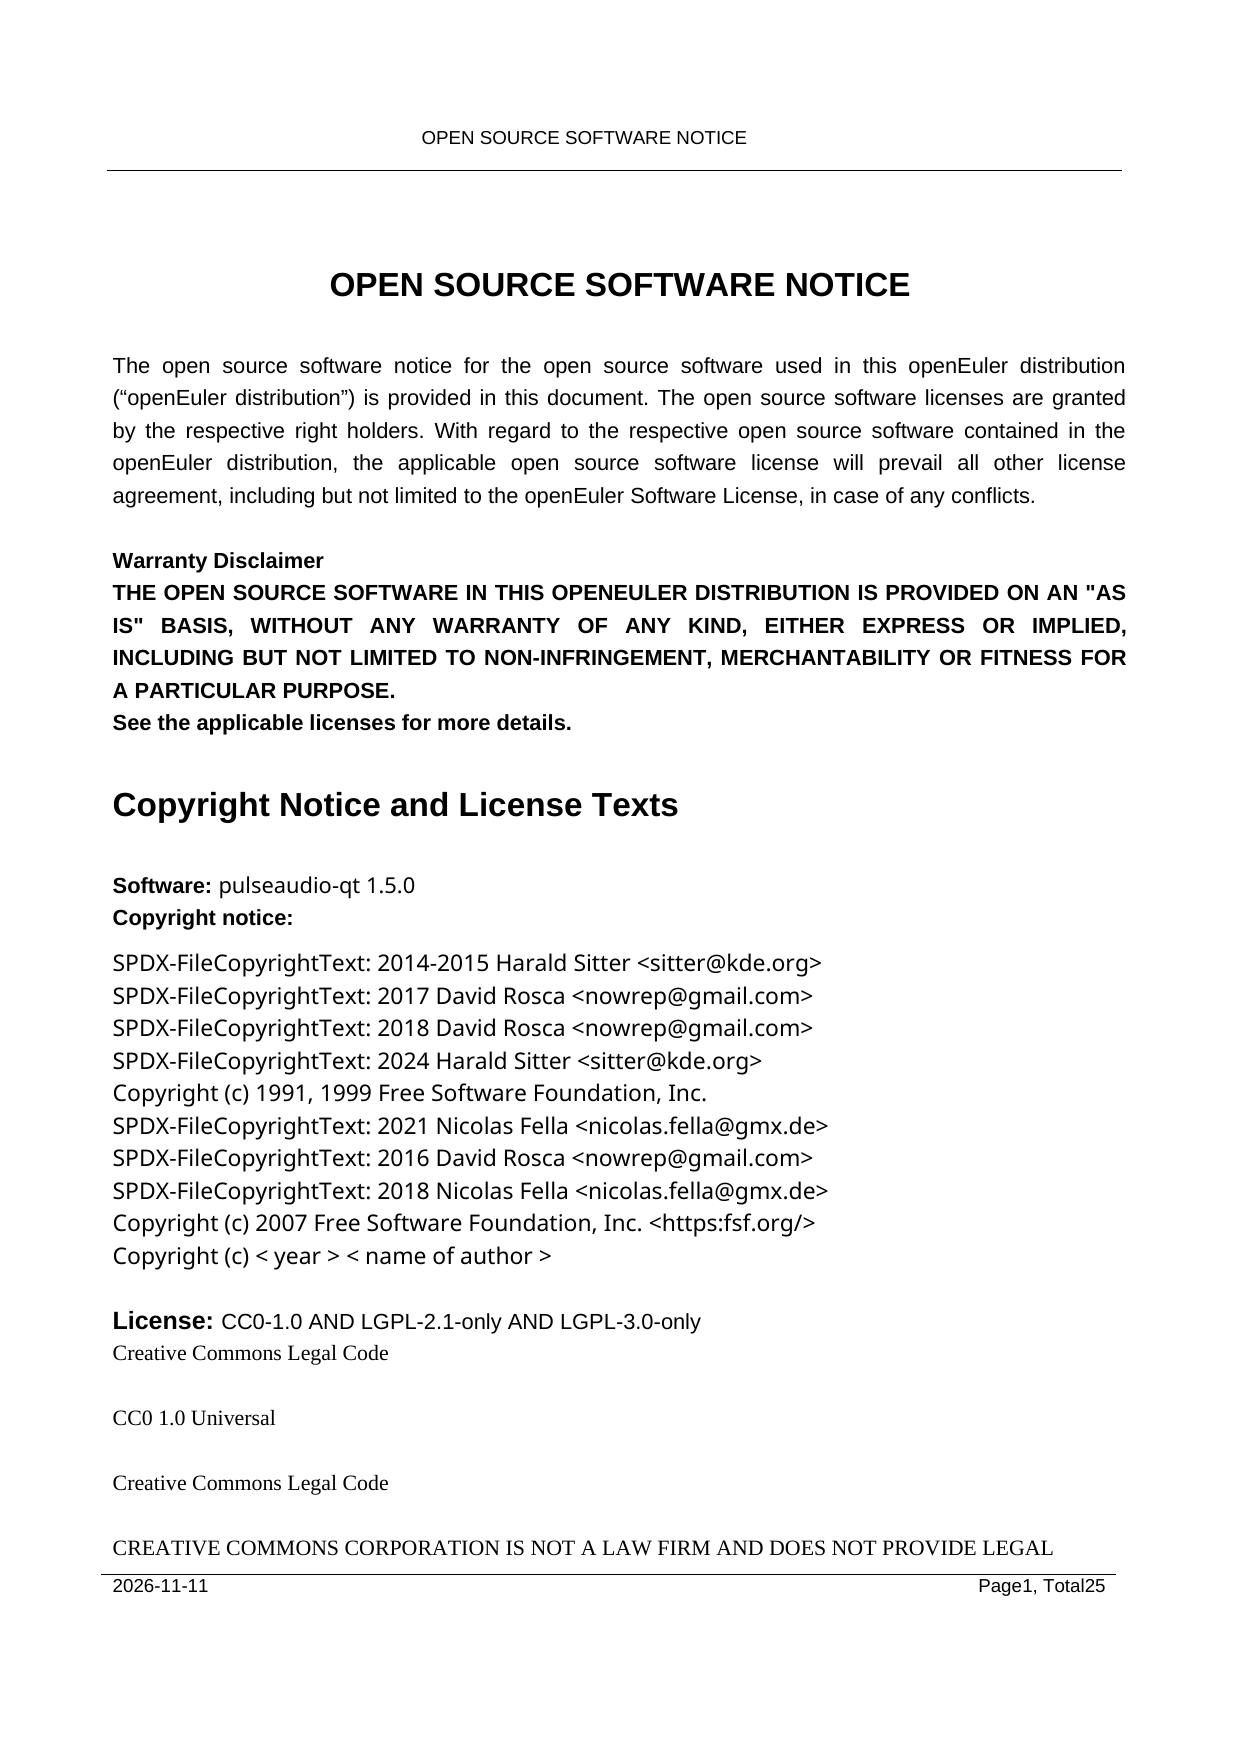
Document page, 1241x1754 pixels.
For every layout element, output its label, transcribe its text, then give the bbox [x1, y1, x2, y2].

title Software: pulseaudio-qt 1.5.0 [112, 869, 1128, 901]
text Warranty Disclaimer [112, 544, 1128, 576]
text SPDX-FileCopyrightText: 2014-2015 Harald Sitter <sitter@kde.org> SPDX-FileCopyrightText: 2017 David Rosca <nowrep@gmail.com> SPDX-FileCopyrightText: 2018 David Rosca <nowrep@gmail.com> SPDX-FileCopyrightText: 2024 Harald Sitter <sitter@kde.org> Copyright (c) 1991, 1999 Free Software Foundation, Inc. SPDX-FileCopyrightText: 2021 Nicolas Fella <nicolas.fella@gmx.de> SPDX-FileCopyrightText: 2016 David Rosca <nowrep@gmail.com> SPDX-FileCopyrightText: 2018 Nicolas Fella <nicolas.fella@gmx.de> Copyright (c) 2007 Free Software Foundation, Inc. <https:fsf.org/> Copyright (c) < year > < name of author > [112, 947, 1128, 1304]
text The open source software notice for the open source software used in this openEuler distribution (“openEuler distribution”) is provided in this document. The open source software licenses are granted by the respective right holders. With regard to the respective open source software contained in the openEuler distribution, the applicable open source software license will prevail all other license agreement, including but not limited to the openEuler Software License, in case of any conflicts. [112, 349, 1128, 511]
text License: CC0-1.0 AND LGPL-2.1-only AND LGPL-3.0-only [112, 1304, 1128, 1337]
text OPEN SOURCE SOFTWARE NOTICE [112, 251, 1128, 316]
text THE OPEN SOURCE SOFTWARE IN THIS OPENEULER DISTRIBUTION IS PROVIDED ON AN "AS IS" BASIS, WITHOUT ANY WARRANTY OF ANY KIND, EITHER EXPRESS OR IMPLIED, INCLUDING BUT NOT LIMITED TO NON-INFRINGEMENT, MERCHANTABILITY OR FITNESS FOR A PARTICULAR PURPOSE. See the applicable licenses for more details. [112, 576, 1128, 739]
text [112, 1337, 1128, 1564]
text Copyright notice: [112, 901, 1128, 934]
text Copyright Notice and License Texts [112, 771, 1128, 836]
